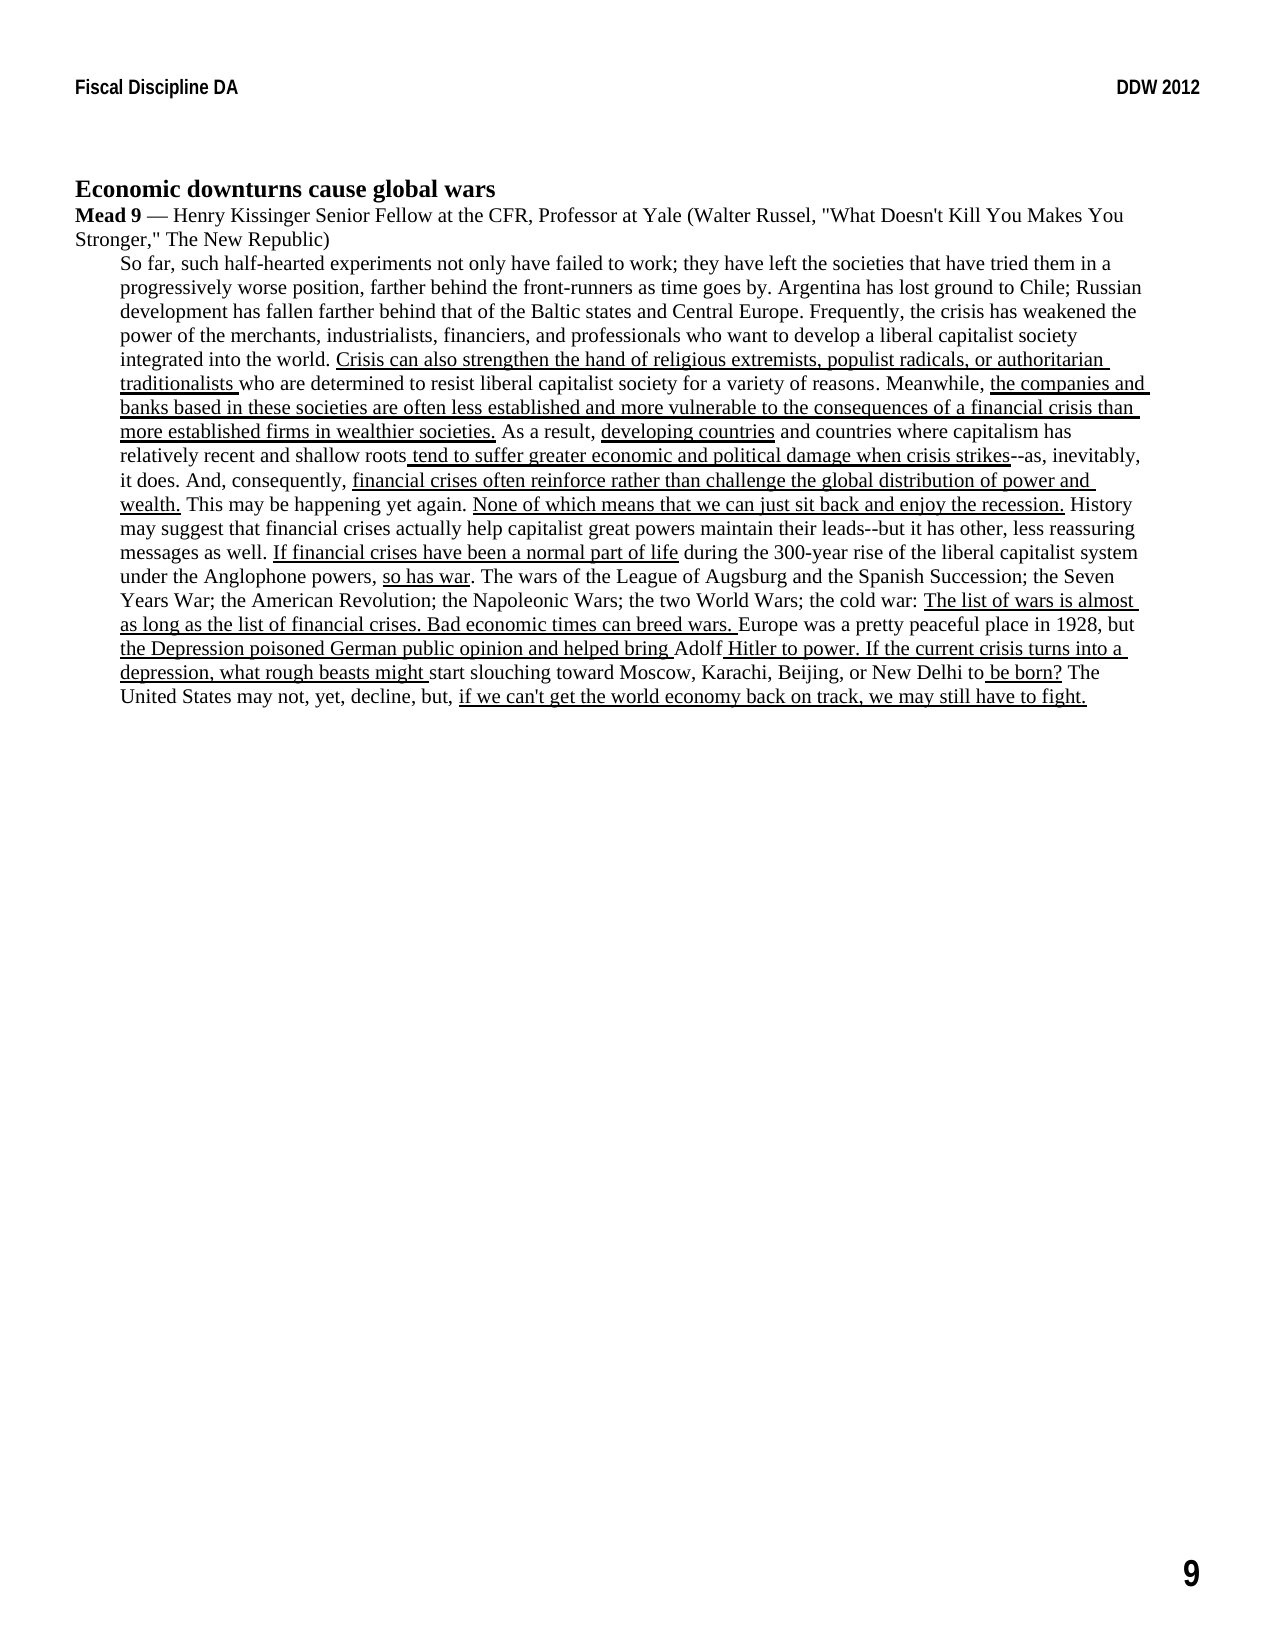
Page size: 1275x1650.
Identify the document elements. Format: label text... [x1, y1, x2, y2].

text Economic downturns cause global wars [75, 174, 1200, 203]
text So far, such half-hearted experiments not only have failed to work; they have left the societies that have tried them in a progressively worse position, farther behind the front-runners as time goes by. Argentina has lost ground to Chile; Russian development has fallen farther behind that of the Baltic states and Central Europe. Frequently, the crisis has weakened the power of the merchants, industrialists, financiers, and professionals who want to develop a liberal capitalist society integrated into the world. Crisis can also strengthen the hand of religious extremists, populist radicals, or authoritarian traditionalists who are determined to resist liberal capitalist society for a variety of reasons. Meanwhile, the companies and banks based in these societies are often less established and more vulnerable to the consequences of a financial crisis than more established firms in wealthier societies. As a result, developing countries and countries where capitalism has relatively recent and shallow roots tend to suffer greater economic and political damage when crisis strikes--as, inevitably, it does. And, consequently, financial crises often reinforce rather than challenge the global distribution of power and wealth. This may be happening yet again. None of which means that we can just sit back and enjoy the recession. History may suggest that financial crises actually help capitalist great powers maintain their leads--but it has other, less reassuring messages as well. If financial crises have been a normal part of life during the 300-year rise of the liberal capitalist system under the Anglophone powers, so has war. The wars of the League of Augsburg and the Spanish Succession; the Seven Years War; the American Revolution; the Napoleonic Wars; the two World Wars; the cold war: The list of wars is almost as long as the list of financial crises. Bad economic times can breed wars. Europe was a pretty peaceful place in 1928, but the Depression poisoned German public opinion and helped bring Adolf Hitler to power. If the current crisis turns into a depression, what rough beasts might start slouching toward Moscow, Karachi, Beijing, or New Delhi to be born? The United States may not, yet, decline, but, if we can't get the world economy back on track, we may still have to fight. [120, 251, 1155, 708]
text Mead 9 — Henry Kissinger Senior Fellow at the CFR, Professor at Yale (Walter Russel, "What Doesn't Kill You Makes You Stronger," The New Republic) [75, 203, 1200, 251]
